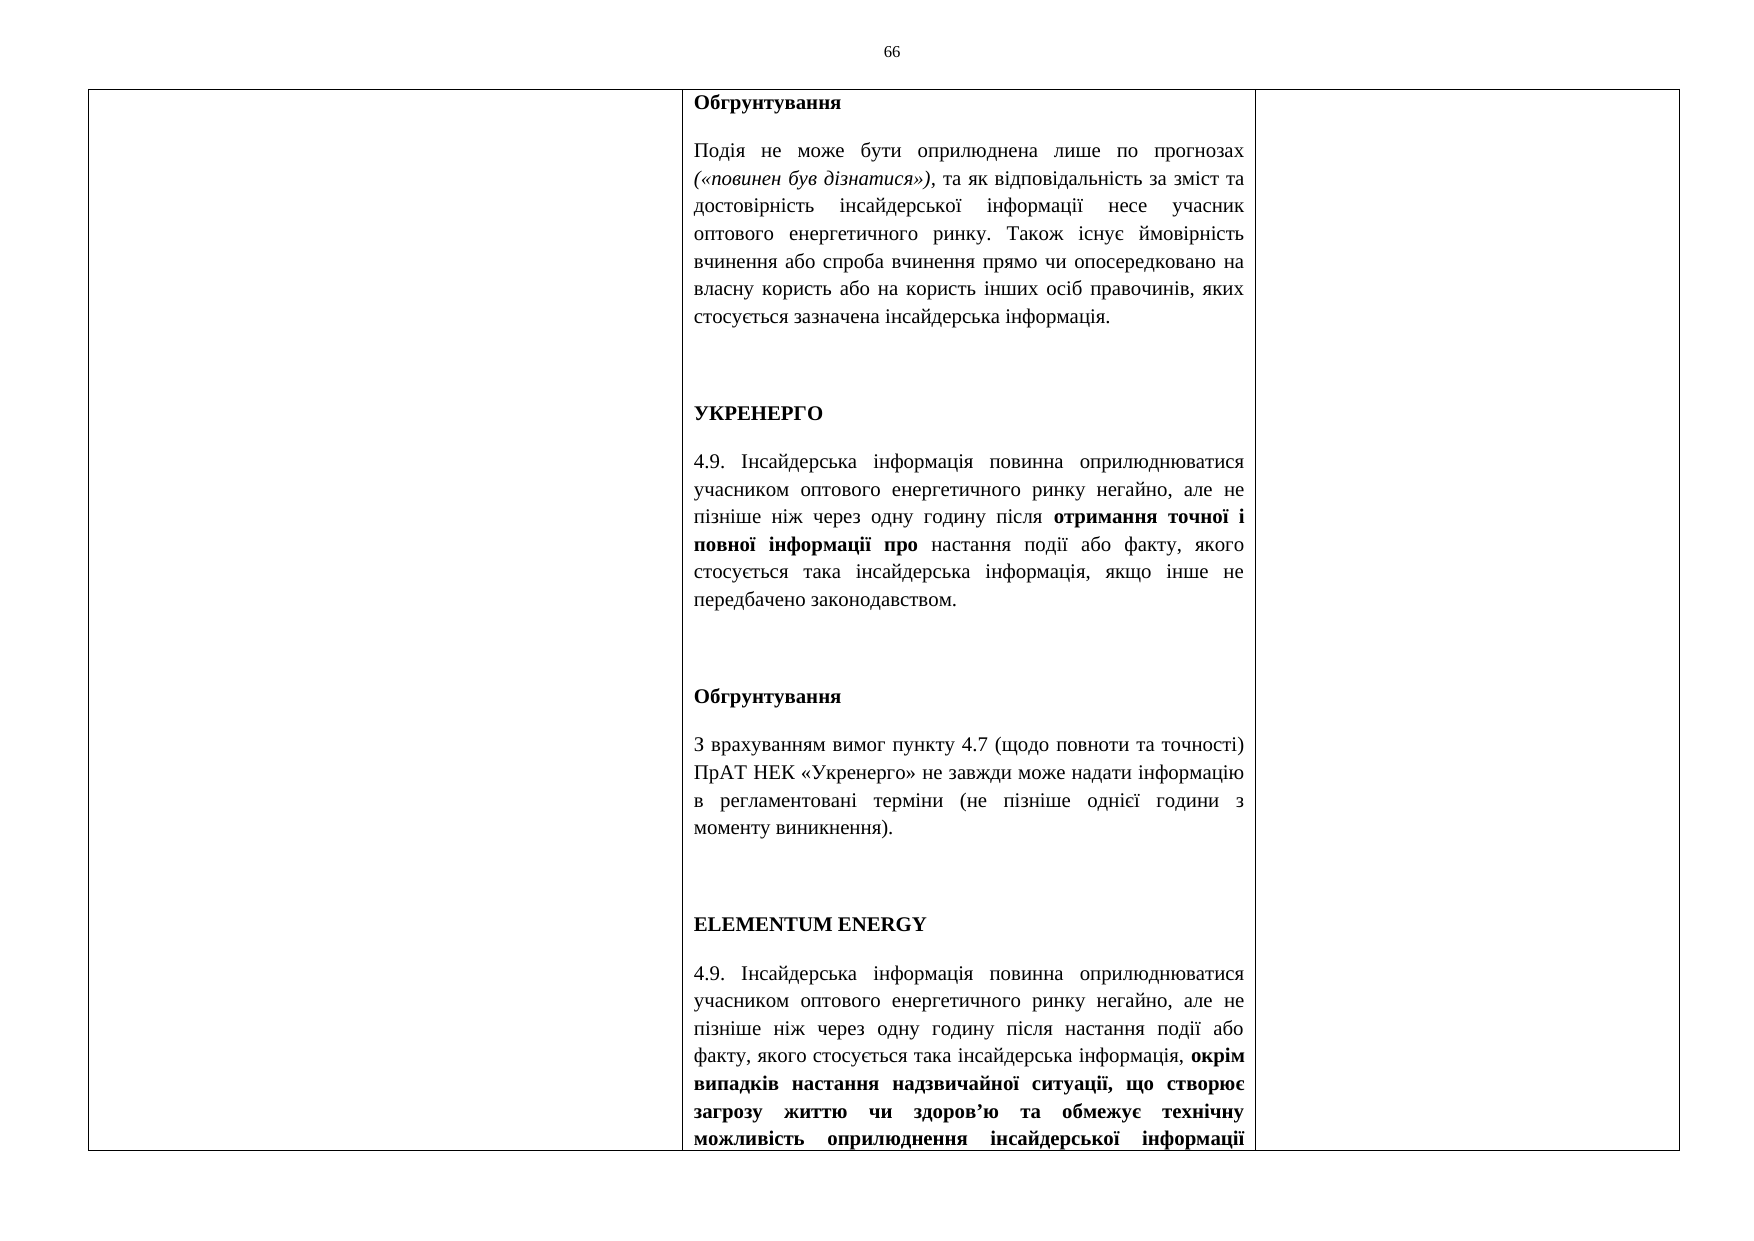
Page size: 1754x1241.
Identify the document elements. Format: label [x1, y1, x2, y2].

table_cell [683, 90, 1255, 1150]
table_cell [1256, 90, 1679, 1150]
table_cell [89, 90, 682, 1150]
